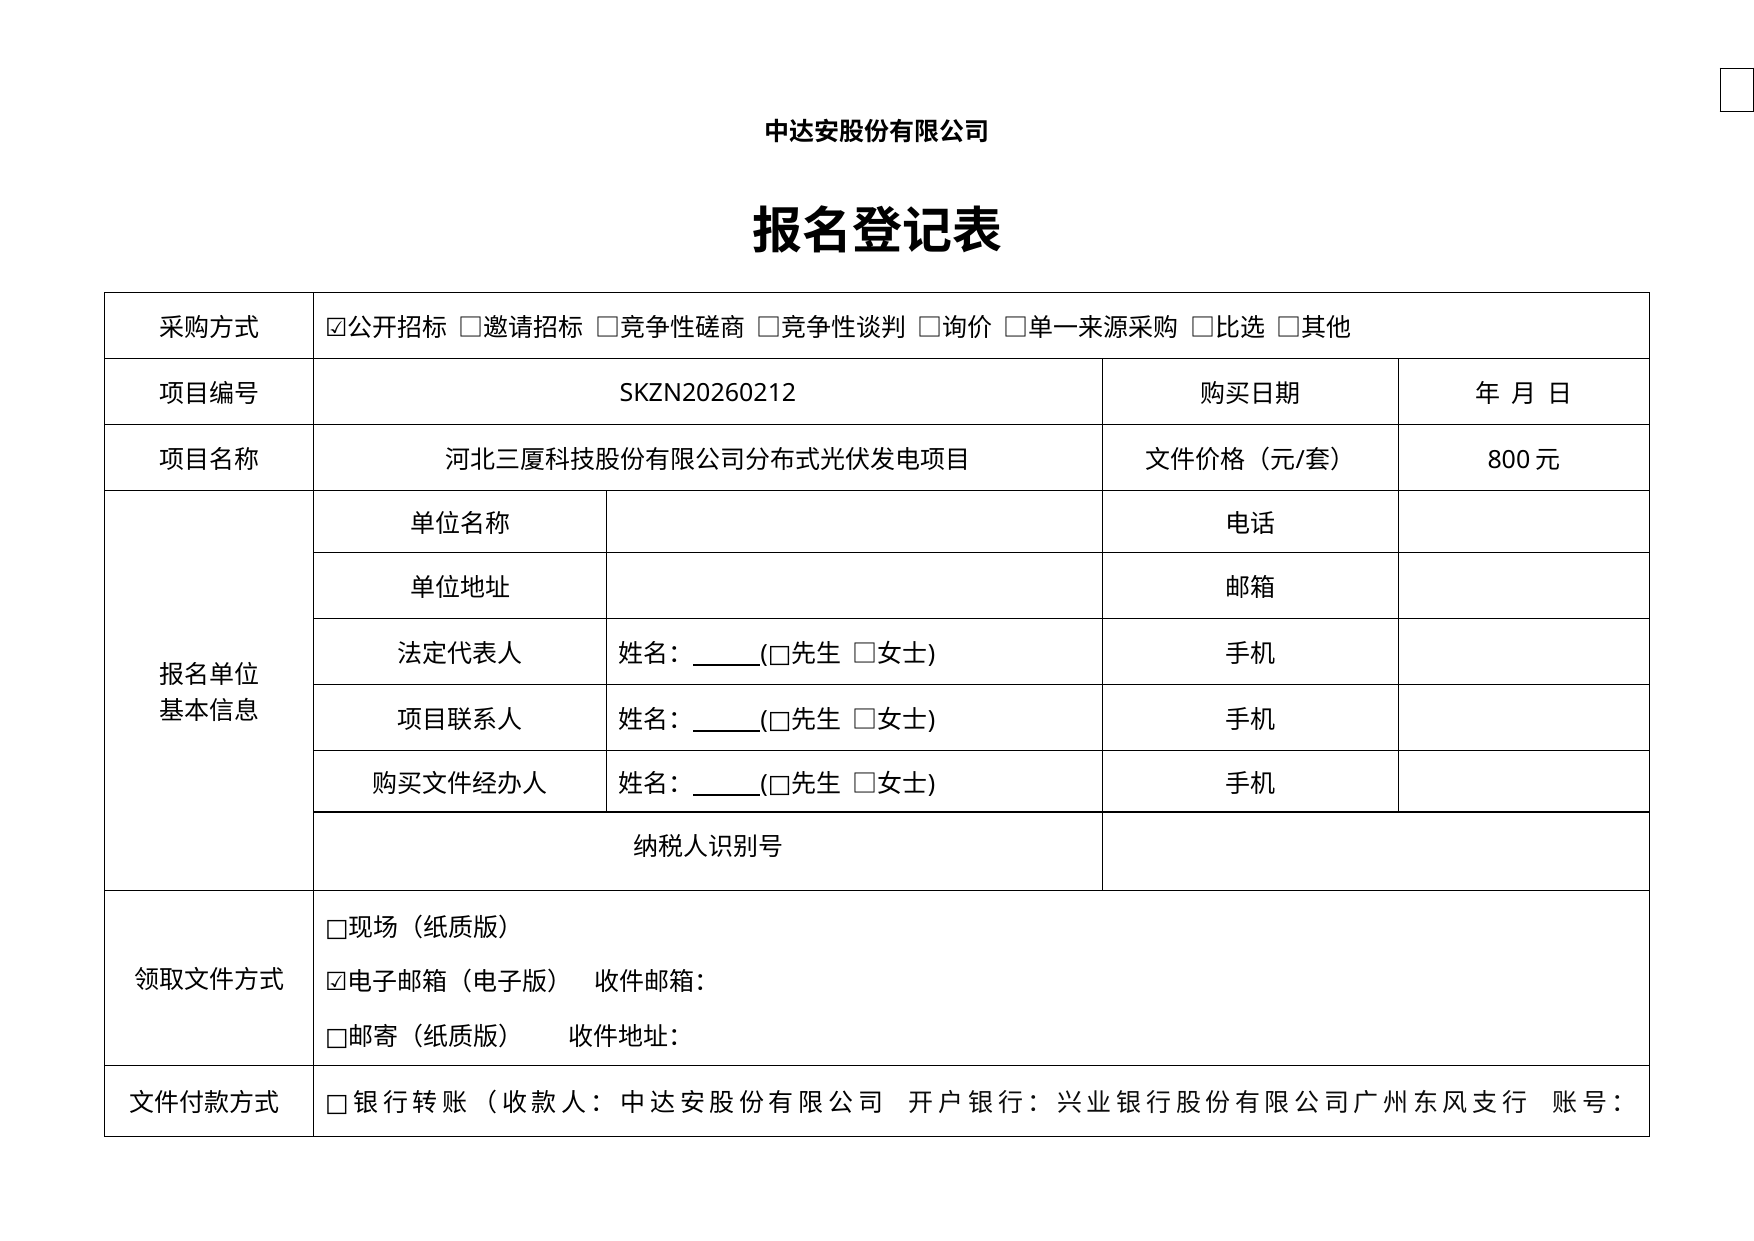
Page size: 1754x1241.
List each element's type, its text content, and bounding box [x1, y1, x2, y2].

table_cell 购买文件经办人 [314, 751, 606, 811]
table_cell 文件付款方式 [105, 1066, 313, 1136]
table_cell 手机 [1103, 685, 1398, 750]
table_cell 电话 [1103, 491, 1398, 552]
table_header [1721, 69, 1753, 111]
table_cell [1399, 553, 1649, 618]
table_cell [1399, 619, 1649, 684]
text 中达安股份有限公司 [112, 97, 1641, 162]
table_header 采购方式 [105, 293, 313, 358]
table_cell 姓名： (□先生 □女士) [607, 685, 1102, 750]
table_cell SKZN20260212 [314, 359, 1102, 424]
table_cell [1399, 751, 1649, 811]
table_cell 纳税人识别号 [314, 813, 1102, 890]
text 报名登记表 [112, 178, 1641, 276]
table_cell 单位地址 [314, 553, 606, 618]
table_cell 姓名： (□先生 □女士) [607, 619, 1102, 684]
table_cell 项目联系人 [314, 685, 606, 750]
table_cell 手机 [1103, 751, 1398, 811]
table_cell □现场（纸质版） ☑电子邮箱（电子版） 收件邮箱： □邮寄（纸质版） 收件地址： [314, 891, 1649, 1065]
table_cell 购买日期 [1103, 359, 1398, 424]
table_cell 手机 [1103, 619, 1398, 684]
table_cell 文件价格（元/套） [1103, 425, 1398, 490]
table_cell 年 月 日 [1399, 359, 1649, 424]
table_cell 邮箱 [1103, 553, 1398, 618]
table_cell 法定代表人 [314, 619, 606, 684]
table_cell [1103, 813, 1649, 890]
table_cell [607, 553, 1102, 618]
table_cell 项目名称 [105, 425, 313, 490]
table_cell 800元 [1399, 425, 1649, 490]
table_cell 报名单位 基本信息 [105, 491, 313, 890]
table_header ☑公开招标 □邀请招标 □竞争性磋商 □竞争性谈判 □询价 □单一来源采购 □比选 □其他 [314, 293, 1649, 358]
table_cell [607, 491, 1102, 552]
table_cell 姓名： (□先生 □女士) [607, 751, 1102, 811]
table_cell 单位名称 [314, 491, 606, 552]
table_cell 领取文件方式 [105, 891, 313, 1065]
table_cell [1399, 491, 1649, 552]
table_cell [1399, 685, 1649, 750]
table_cell 河北三厦科技股份有限公司分布式光伏发电项目 [314, 425, 1102, 490]
table_cell 项目编号 [105, 359, 313, 424]
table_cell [314, 1066, 1649, 1136]
